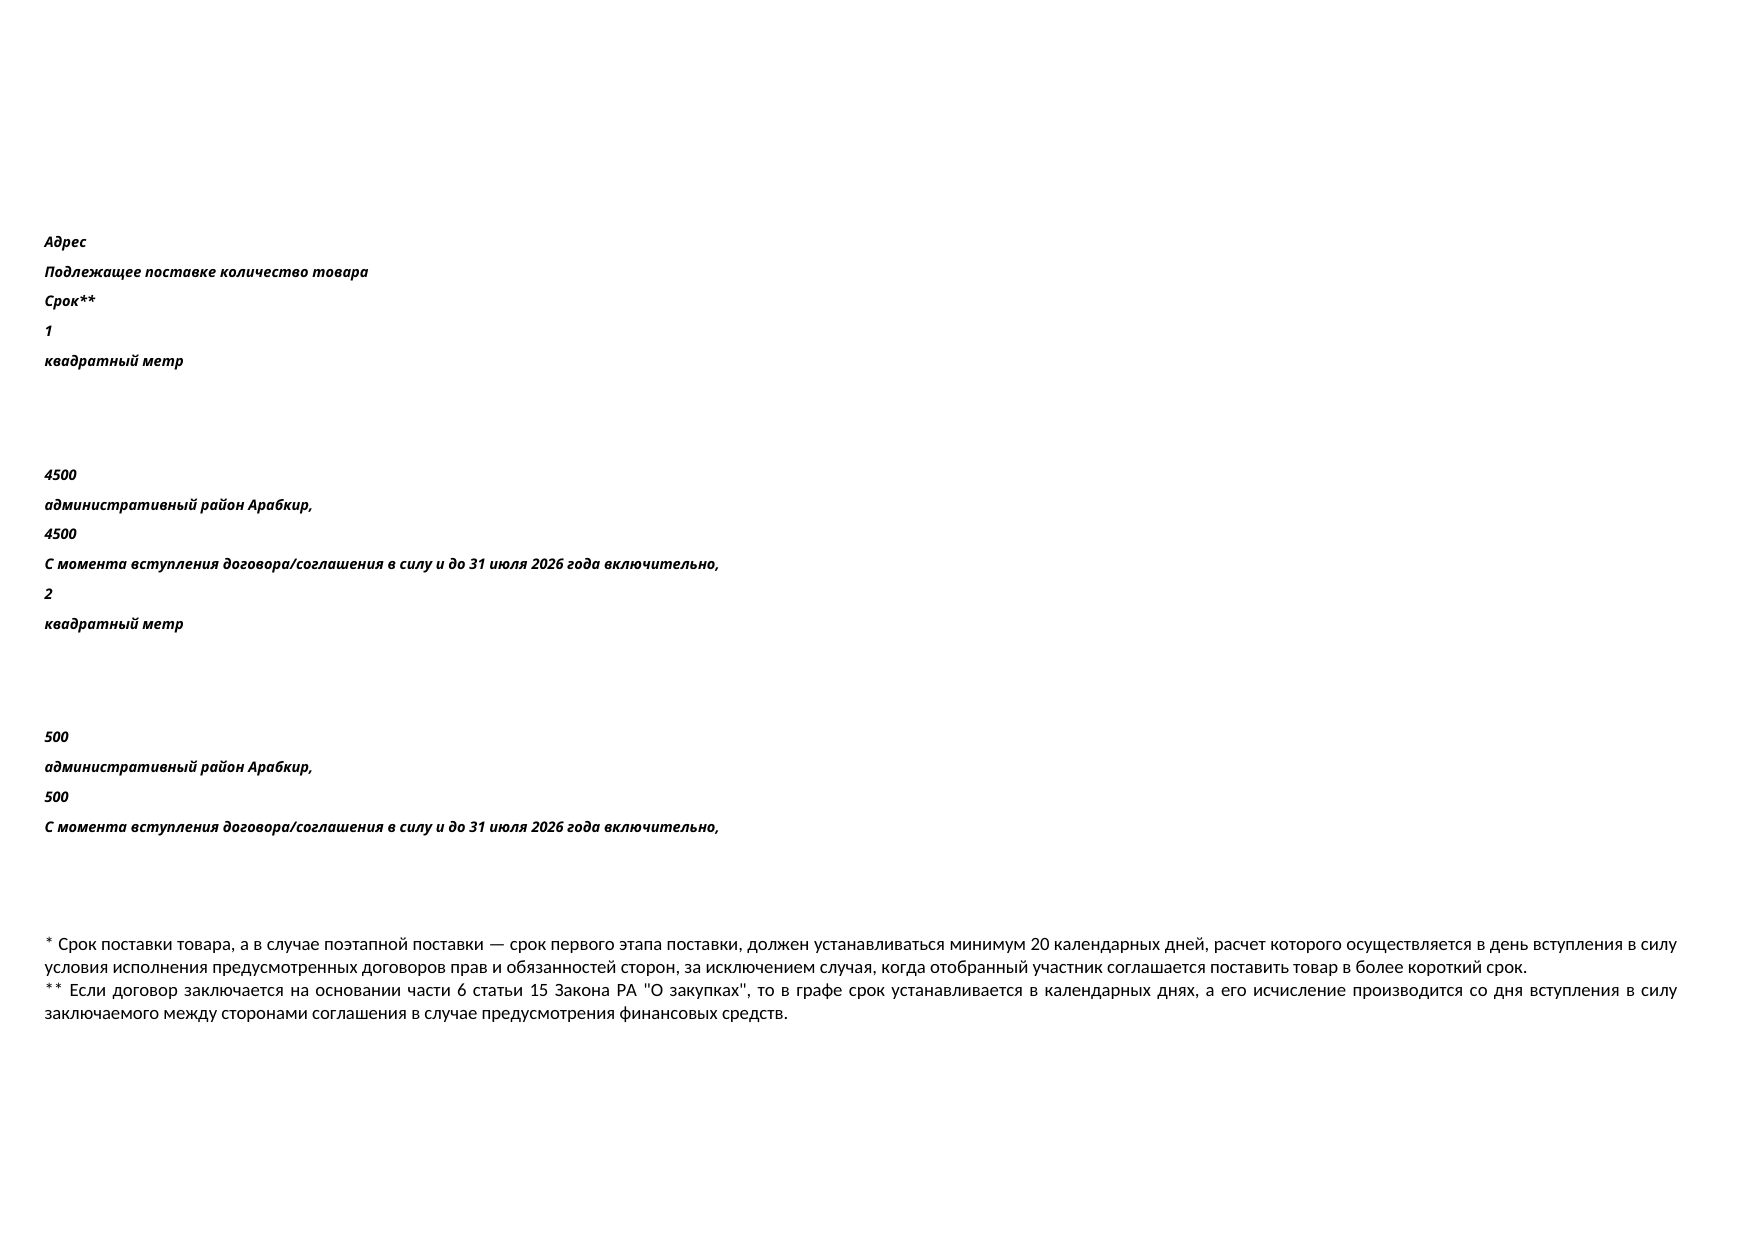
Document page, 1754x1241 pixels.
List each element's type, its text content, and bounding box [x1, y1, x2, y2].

text ** Если договор заключается на основании части 6 статьи 15 Закона РА "О закупках", то в графе срок устанавливается в календарных днях, а его исчисление производится со дня вступления в силу заключаемого между сторонами соглашения в случае предусмотрения финансовых средств. [44, 978, 1680, 1024]
text * Срок поставки товара, а в случае поэтапной поставки — срок первого этапа поставки, должен устанавливаться минимум 20 календарных дней, расчет которого осуществляется в день вступления в силу условия исполнения предусмотренных договоров прав и обязанностей сторон, за исключением случая, когда отобранный участник соглашается поставить товар в более короткий срок. [44, 932, 1680, 978]
